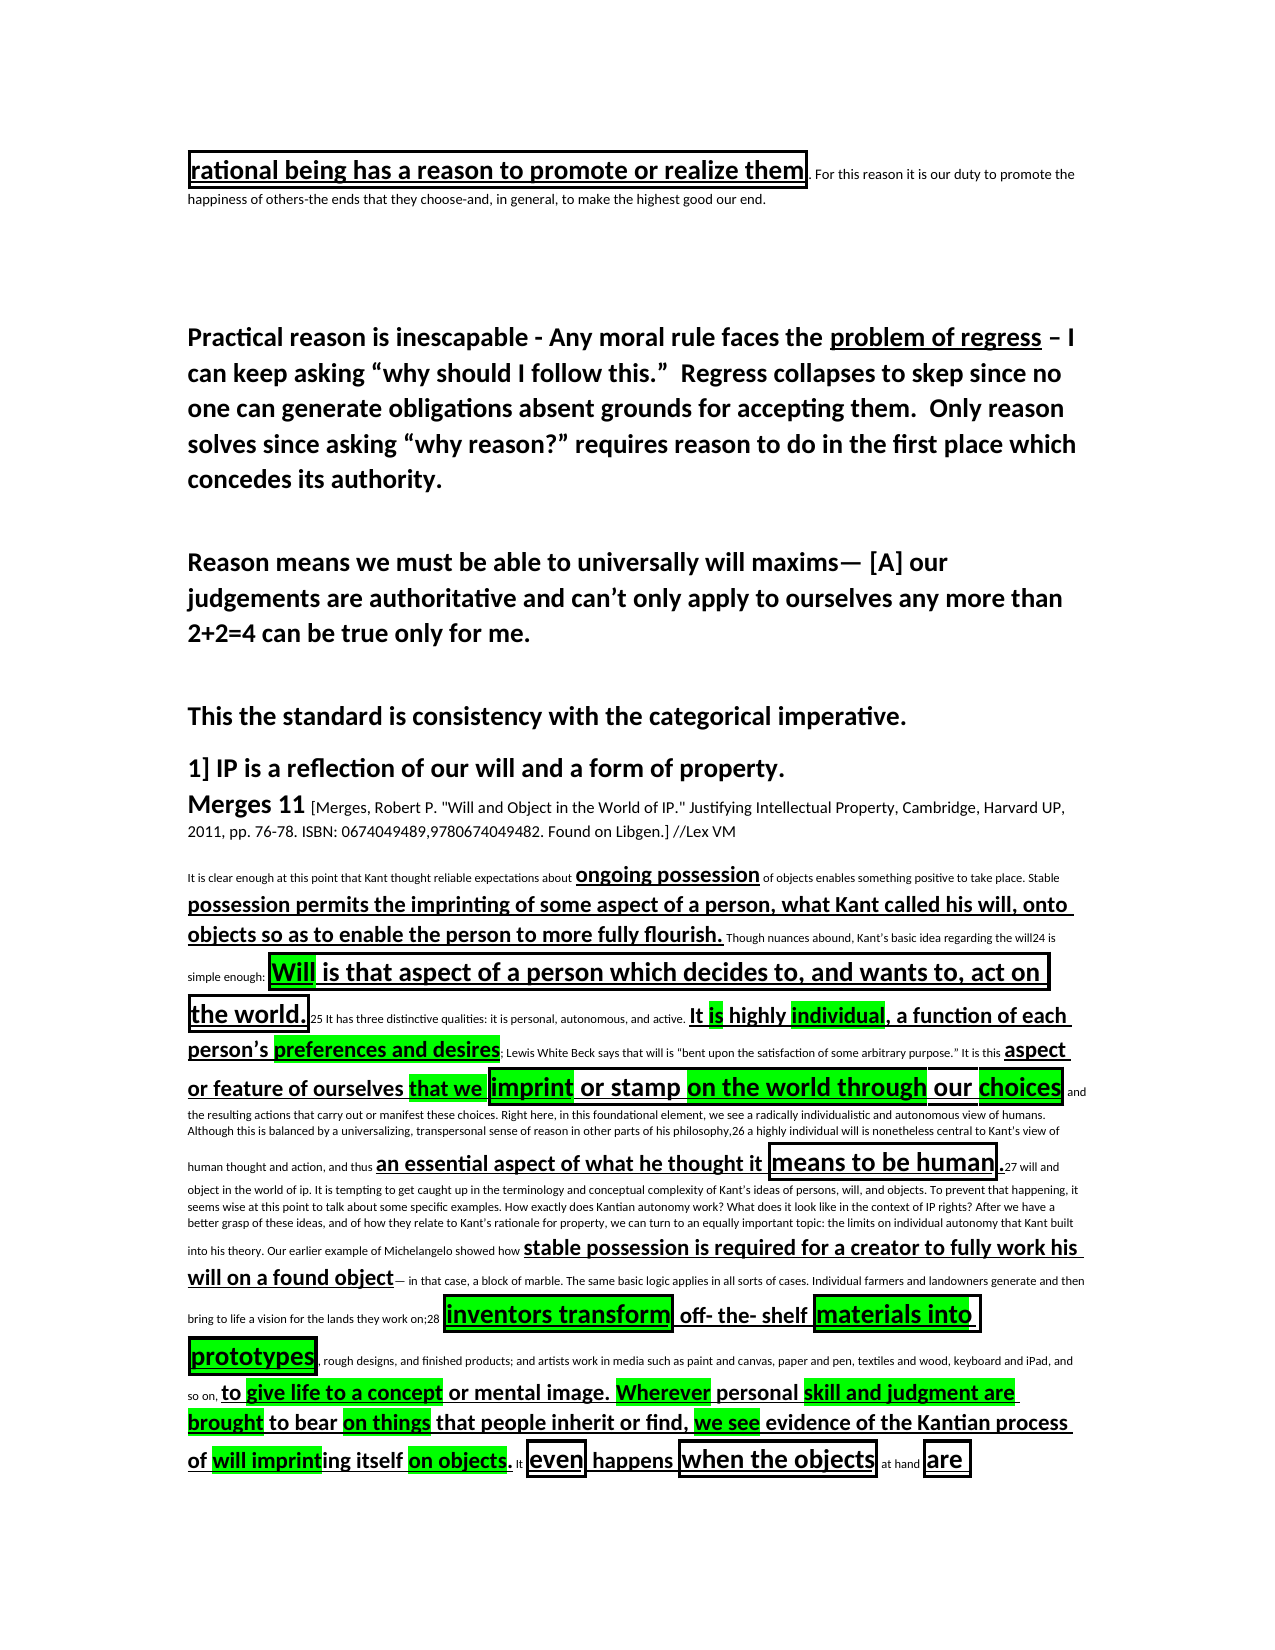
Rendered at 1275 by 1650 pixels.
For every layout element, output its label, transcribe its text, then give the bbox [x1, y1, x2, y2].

subtitle Practical reason is inescapable - Any moral rule faces the problem of regress – I can keep asking “why should I follow this.” Regress collapses to skep since no one can generate obligations absent grounds for accepting them. Only reason solves since asking “why reason?” requires reason to do in the first place which concedes its authority. [187, 320, 1087, 496]
text Merges 11 [Merges, Robert P. "Will and Object in the World of IP." Justifying Intellectual Property, Cambridge, Harvard UP, 2011, pp. 76-78. ISBN: 0674049489,9780674049482. Found on Libgen.] //Lex VM [187, 787, 1087, 842]
text This the standard is consistency with the categorical imperative. [187, 699, 1087, 732]
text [187, 150, 1087, 208]
subtitle 1] IP is a reflection of our will and a form of property. [187, 751, 1087, 784]
subtitle Reason means we must be able to universally will maxims— [A] our judgements are authoritative and can’t only apply to ourselves any more than 2+2=4 can be true only for me. [187, 545, 1087, 649]
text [187, 860, 1087, 1478]
